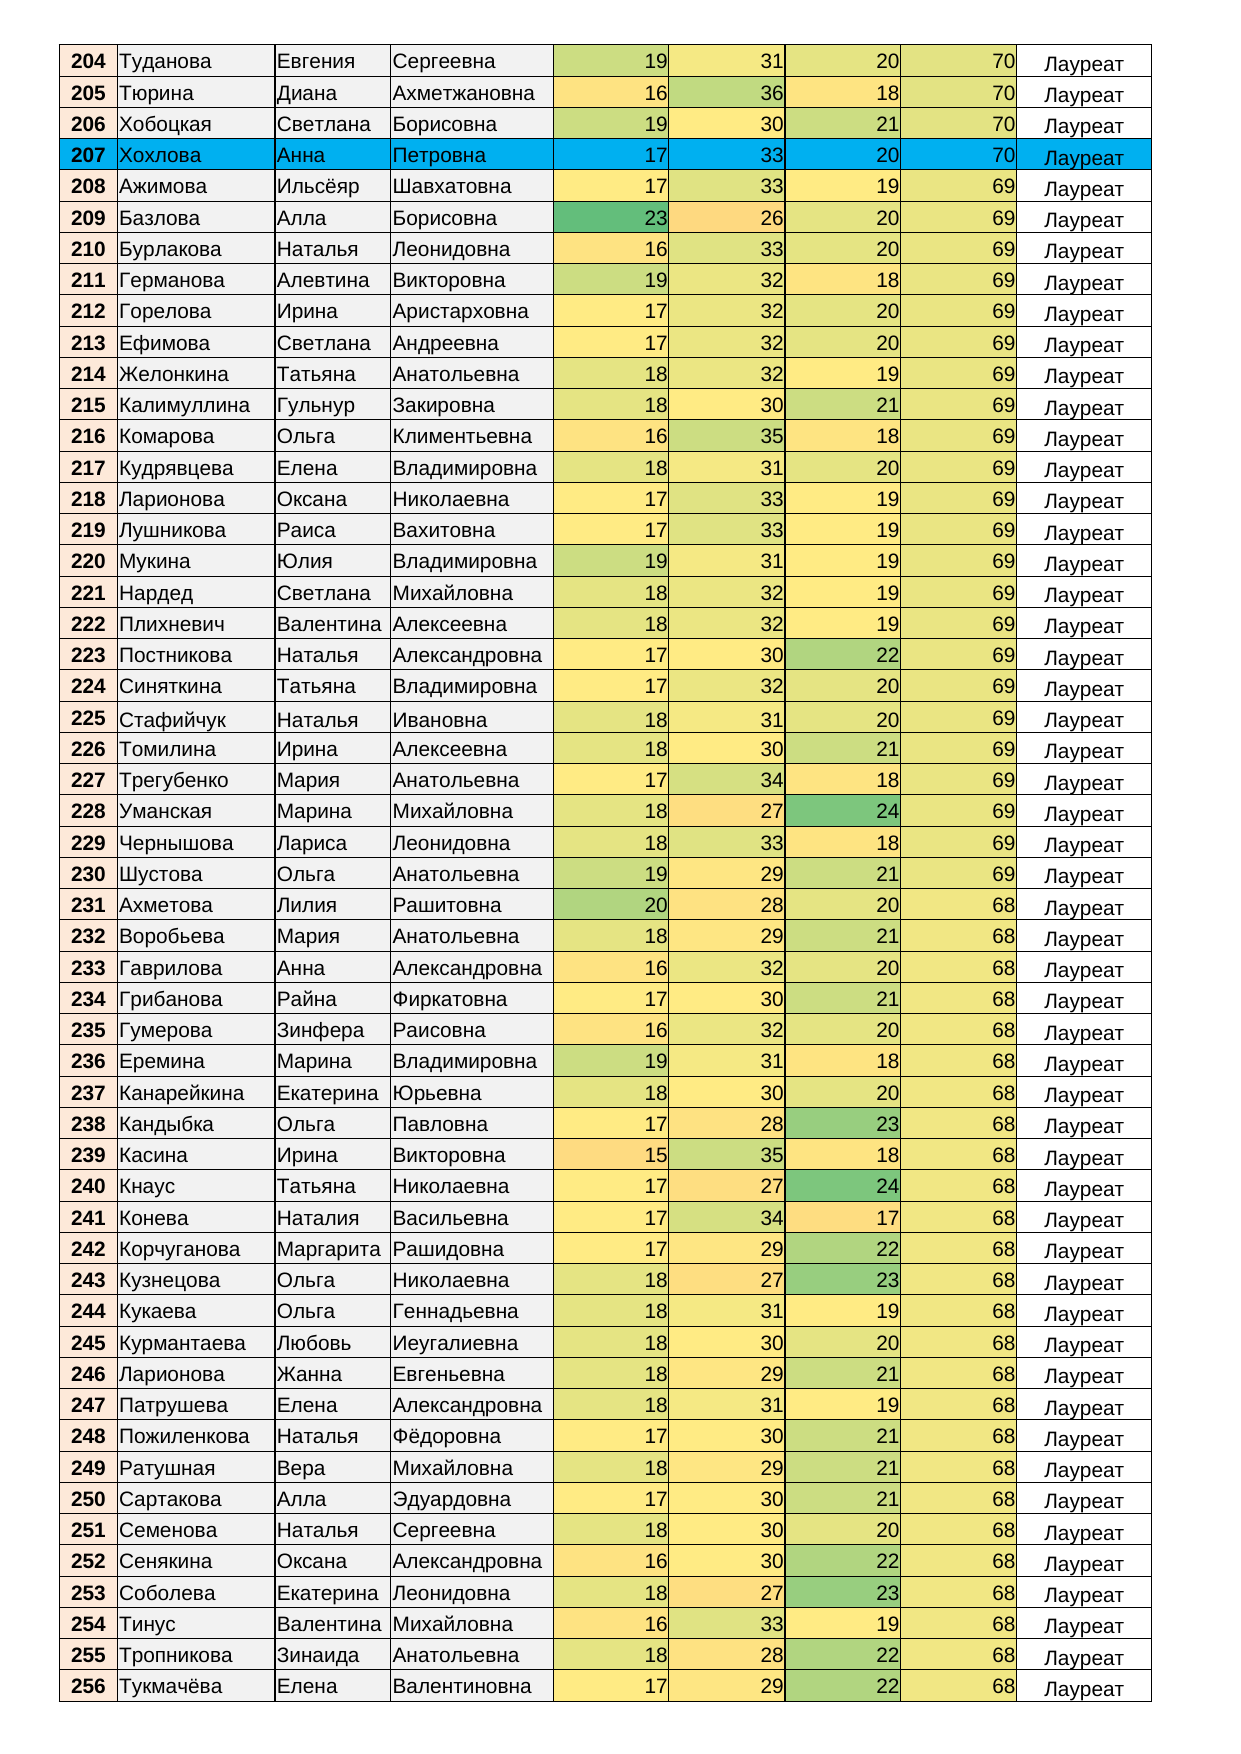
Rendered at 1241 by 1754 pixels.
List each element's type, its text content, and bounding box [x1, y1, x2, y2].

table_cell 21 [786, 108, 900, 138]
table_cell 30 [669, 1420, 784, 1451]
table_cell Лауреат [1017, 983, 1151, 1013]
table_cell Ирина [276, 295, 390, 326]
table_cell Фиркатовна [391, 983, 553, 1013]
table_cell 69 [901, 420, 1016, 451]
table_cell 207 [60, 139, 117, 169]
table_cell Лауреат [1017, 202, 1151, 232]
table_cell 27 [669, 795, 784, 826]
table_cell Лауреат [1017, 514, 1151, 544]
table_cell Юрьевна [391, 1077, 553, 1107]
table_cell 18 [554, 1077, 668, 1107]
table_cell 68 [901, 1577, 1016, 1607]
table_cell Грибанова [118, 983, 274, 1013]
table_cell 237 [60, 1077, 117, 1107]
table_cell 35 [669, 1139, 784, 1169]
table_cell Анна [276, 952, 390, 982]
table_cell 226 [60, 733, 117, 763]
table_cell 17 [554, 1202, 668, 1232]
table_cell 16 [554, 1545, 668, 1576]
table_cell 34 [669, 1202, 784, 1232]
table_cell Лауреат [1017, 483, 1151, 513]
table_cell Владимировна [391, 1045, 553, 1076]
table_cell 29 [669, 1670, 784, 1701]
table_cell 17 [554, 1170, 668, 1201]
table_cell 18 [554, 358, 668, 388]
table_cell 245 [60, 1327, 117, 1357]
table_cell 19 [786, 1295, 900, 1326]
table_cell 18 [786, 420, 900, 451]
table_cell 240 [60, 1170, 117, 1201]
table_cell 17 [554, 639, 668, 669]
table_cell 20 [786, 702, 900, 732]
table_cell 19 [786, 577, 900, 607]
table_cell 68 [901, 1077, 1016, 1107]
table_cell 68 [901, 1233, 1016, 1263]
table_cell Лауреат [1017, 1670, 1151, 1701]
table_cell 17 [554, 139, 668, 169]
table_cell 244 [60, 1295, 117, 1326]
table_cell Патрушева [118, 1389, 274, 1419]
table_cell 21 [786, 389, 900, 419]
table_cell Зинаида [276, 1639, 390, 1669]
table_cell Леонидовна [391, 1577, 553, 1607]
table_cell Райна [276, 983, 390, 1013]
table_cell Ирина [276, 733, 390, 763]
table_cell 27 [669, 1170, 784, 1201]
table_cell 208 [60, 170, 117, 201]
table_cell 19 [786, 483, 900, 513]
table_cell 19 [554, 545, 668, 576]
table_cell 68 [901, 920, 1016, 951]
table_cell 24 [786, 795, 900, 826]
table_cell Кукаева [118, 1295, 274, 1326]
table_cell 18 [554, 1514, 668, 1544]
table_cell 68 [901, 1108, 1016, 1138]
table_cell 18 [786, 827, 900, 857]
table_cell 17 [554, 295, 668, 326]
table_cell 241 [60, 1202, 117, 1232]
table_cell 218 [60, 483, 117, 513]
table_cell 21 [786, 983, 900, 1013]
table_cell Лауреат [1017, 670, 1151, 701]
table_cell Лауреат [1017, 1045, 1151, 1076]
table_cell 17 [554, 483, 668, 513]
table_cell 20 [786, 202, 900, 232]
table_cell Лауреат [1017, 952, 1151, 982]
table_cell Светлана [276, 327, 390, 357]
table_cell Лауреат [1017, 420, 1151, 451]
table_cell Раиса [276, 514, 390, 544]
table_cell 32 [669, 295, 784, 326]
table_cell Михайловна [391, 795, 553, 826]
table_cell 18 [554, 1264, 668, 1294]
table_cell Тинус [118, 1608, 274, 1638]
table_cell Михайловна [391, 577, 553, 607]
table_cell Евгеньевна [391, 1358, 553, 1388]
table_cell Закировна [391, 389, 553, 419]
table_cell Николаевна [391, 1264, 553, 1294]
table_cell Лушникова [118, 514, 274, 544]
table_cell Синяткина [118, 670, 274, 701]
table_cell 209 [60, 202, 117, 232]
table_cell Тюрина [118, 77, 274, 107]
table_cell 68 [901, 1170, 1016, 1201]
table_cell Ефимова [118, 327, 274, 357]
table_cell Канарейкина [118, 1077, 274, 1107]
table_cell Ильсёяр [276, 170, 390, 201]
table_cell 32 [669, 608, 784, 638]
table_cell 30 [669, 1077, 784, 1107]
table_cell 68 [901, 983, 1016, 1013]
table_cell 30 [669, 108, 784, 138]
table_cell 68 [901, 1639, 1016, 1669]
table_cell 69 [901, 702, 1016, 732]
table_cell 29 [669, 920, 784, 951]
table_cell 33 [669, 233, 784, 263]
table_cell 32 [669, 327, 784, 357]
table_cell 33 [669, 483, 784, 513]
table_cell 20 [786, 139, 900, 169]
table_cell 70 [901, 45, 1016, 76]
table_cell 23 [554, 202, 668, 232]
table_cell Александровна [391, 1545, 553, 1576]
table_cell 28 [669, 1639, 784, 1669]
table_cell Еремина [118, 1045, 274, 1076]
table_cell Чернышова [118, 827, 274, 857]
table_cell 29 [669, 1452, 784, 1482]
table_cell Лауреат [1017, 358, 1151, 388]
table_cell 68 [901, 1045, 1016, 1076]
table_cell Викторовна [391, 1139, 553, 1169]
table_cell Лауреат [1017, 1327, 1151, 1357]
table_cell Кнаус [118, 1170, 274, 1201]
table_cell 69 [901, 795, 1016, 826]
table_cell Трегубенко [118, 764, 274, 794]
table_cell Сенякина [118, 1545, 274, 1576]
table_cell Горелова [118, 295, 274, 326]
table_cell 255 [60, 1639, 117, 1669]
table_cell Ларионова [118, 483, 274, 513]
table_cell Владимировна [391, 452, 553, 482]
table_cell Туданова [118, 45, 274, 76]
table_cell 28 [669, 1108, 784, 1138]
table_cell 31 [669, 545, 784, 576]
table_cell Конева [118, 1202, 274, 1232]
table_cell Николаевна [391, 1170, 553, 1201]
table_cell 18 [786, 764, 900, 794]
table_cell Лауреат [1017, 389, 1151, 419]
table_cell 250 [60, 1483, 117, 1513]
table_cell 228 [60, 795, 117, 826]
table_cell Ольга [276, 1264, 390, 1294]
table_cell 33 [669, 1608, 784, 1638]
table_cell 69 [901, 764, 1016, 794]
table_cell 17 [554, 514, 668, 544]
table_cell 19 [786, 1389, 900, 1419]
table_cell 206 [60, 108, 117, 138]
table_cell 69 [901, 577, 1016, 607]
table_cell Хохлова [118, 139, 274, 169]
table_cell Марина [276, 795, 390, 826]
table_cell 18 [786, 264, 900, 294]
table_cell 33 [669, 139, 784, 169]
table_cell 68 [901, 1420, 1016, 1451]
table_cell 17 [554, 1670, 668, 1701]
table_cell Лауреат [1017, 139, 1151, 169]
table_cell 19 [554, 45, 668, 76]
table_cell Мария [276, 920, 390, 951]
table_cell 249 [60, 1452, 117, 1482]
table_cell 69 [901, 639, 1016, 669]
table_cell 20 [554, 889, 668, 919]
table_cell Лауреат [1017, 1170, 1151, 1201]
table_cell Лауреат [1017, 108, 1151, 138]
table_cell Мукина [118, 545, 274, 576]
table_cell Семенова [118, 1514, 274, 1544]
table_cell Жанна [276, 1358, 390, 1388]
table_cell Геннадьевна [391, 1295, 553, 1326]
table_cell 30 [669, 1514, 784, 1544]
table_cell 18 [554, 795, 668, 826]
table_cell Наталья [276, 702, 390, 732]
table_cell 224 [60, 670, 117, 701]
table_cell Лауреат [1017, 295, 1151, 326]
table_cell Комарова [118, 420, 274, 451]
table_cell 68 [901, 889, 1016, 919]
table_cell 21 [786, 1483, 900, 1513]
table_cell Лауреат [1017, 1483, 1151, 1513]
table_cell 236 [60, 1045, 117, 1076]
table_cell 69 [901, 608, 1016, 638]
table_cell Елена [276, 1670, 390, 1701]
table_cell Шавхатовна [391, 170, 553, 201]
table_cell Алексеевна [391, 733, 553, 763]
table_cell Валентина [276, 1608, 390, 1638]
table_cell 19 [554, 858, 668, 888]
table_cell Михайловна [391, 1608, 553, 1638]
table_cell 68 [901, 1608, 1016, 1638]
table_cell 16 [554, 77, 668, 107]
table_cell Маргарита [276, 1233, 390, 1263]
table_cell 18 [554, 1358, 668, 1388]
table_cell Калимуллина [118, 389, 274, 419]
table_cell Сартакова [118, 1483, 274, 1513]
table_cell Васильевна [391, 1202, 553, 1232]
table_cell Татьяна [276, 670, 390, 701]
table_cell 213 [60, 327, 117, 357]
table_cell Кузнецова [118, 1264, 274, 1294]
table_cell Томилина [118, 733, 274, 763]
table_cell Сергеевна [391, 45, 553, 76]
table_cell Иеугалиевна [391, 1327, 553, 1357]
table_cell 68 [901, 1545, 1016, 1576]
table_cell Базлова [118, 202, 274, 232]
table_cell 252 [60, 1545, 117, 1576]
table_cell 227 [60, 764, 117, 794]
table_cell 30 [669, 733, 784, 763]
table_cell 18 [554, 1639, 668, 1669]
table_cell 68 [901, 1139, 1016, 1169]
table_cell 29 [669, 858, 784, 888]
table_cell 30 [669, 639, 784, 669]
table_cell 69 [901, 202, 1016, 232]
table_cell 18 [554, 1327, 668, 1357]
table_cell Наталья [276, 639, 390, 669]
table_cell Светлана [276, 577, 390, 607]
table_cell Рашидовна [391, 1233, 553, 1263]
table_cell 24 [786, 1170, 900, 1201]
table_cell 70 [901, 77, 1016, 107]
table_cell Лауреат [1017, 1139, 1151, 1169]
table_cell 16 [554, 420, 668, 451]
table_cell Ивановна [391, 702, 553, 732]
table_cell Лауреат [1017, 1108, 1151, 1138]
table_cell 211 [60, 264, 117, 294]
table_cell 19 [554, 108, 668, 138]
table_cell 36 [669, 77, 784, 107]
table_cell Марина [276, 1045, 390, 1076]
table_cell Лауреат [1017, 1233, 1151, 1263]
table_cell Викторовна [391, 264, 553, 294]
table_cell 18 [554, 1295, 668, 1326]
table_cell 69 [901, 733, 1016, 763]
table_cell Лауреат [1017, 77, 1151, 107]
table_cell Ольга [276, 1108, 390, 1138]
table_cell 68 [901, 1327, 1016, 1357]
table_cell Екатерина [276, 1577, 390, 1607]
table_cell Александровна [391, 1389, 553, 1419]
table_cell Тукмачёва [118, 1670, 274, 1701]
table_cell 234 [60, 983, 117, 1013]
table_cell Лауреат [1017, 1608, 1151, 1638]
table_cell 17 [554, 1483, 668, 1513]
table_cell Хобоцкая [118, 108, 274, 138]
table_cell Стафийчук [118, 702, 274, 732]
table_cell Алевтина [276, 264, 390, 294]
table_cell 16 [554, 1608, 668, 1638]
table_cell 70 [901, 108, 1016, 138]
table_cell Елена [276, 452, 390, 482]
table_cell 20 [786, 889, 900, 919]
table_cell Лауреат [1017, 795, 1151, 826]
table_cell 29 [669, 1358, 784, 1388]
table_cell Лауреат [1017, 1295, 1151, 1326]
table_cell 34 [669, 764, 784, 794]
table_cell Климентьевна [391, 420, 553, 451]
table_cell Лауреат [1017, 733, 1151, 763]
table_cell 69 [901, 670, 1016, 701]
table_cell Ольга [276, 1295, 390, 1326]
table_cell Ирина [276, 1139, 390, 1169]
table_cell 231 [60, 889, 117, 919]
table_cell 239 [60, 1139, 117, 1169]
table_cell Наталия [276, 1202, 390, 1232]
table_cell Лауреат [1017, 452, 1151, 482]
table_cell 238 [60, 1108, 117, 1138]
table_cell 230 [60, 858, 117, 888]
table_cell 19 [554, 264, 668, 294]
table_cell Анна [276, 139, 390, 169]
table_cell Тропникова [118, 1639, 274, 1669]
table_cell 68 [901, 1514, 1016, 1544]
table_cell 68 [901, 1452, 1016, 1482]
table_cell 23 [786, 1264, 900, 1294]
table_cell 16 [554, 233, 668, 263]
table_cell Зинфера [276, 1014, 390, 1044]
table_cell 69 [901, 483, 1016, 513]
table_cell 31 [669, 45, 784, 76]
table_cell Лауреат [1017, 1264, 1151, 1294]
table_cell 20 [786, 670, 900, 701]
table_cell Лауреат [1017, 1014, 1151, 1044]
table_cell Алла [276, 1483, 390, 1513]
table_cell Елена [276, 1389, 390, 1419]
table_cell Лауреат [1017, 1358, 1151, 1388]
table_cell 212 [60, 295, 117, 326]
table_cell 23 [786, 1577, 900, 1607]
table_cell Анатольевна [391, 358, 553, 388]
table_cell 18 [554, 577, 668, 607]
table_cell 254 [60, 1608, 117, 1638]
table_cell Ларионова [118, 1358, 274, 1388]
table_cell Лауреат [1017, 1545, 1151, 1576]
table_cell Германова [118, 264, 274, 294]
table_cell Любовь [276, 1327, 390, 1357]
table_cell 21 [786, 1420, 900, 1451]
table_cell 32 [669, 264, 784, 294]
table_cell 17 [786, 1202, 900, 1232]
table_cell 31 [669, 1389, 784, 1419]
table_cell Лауреат [1017, 1202, 1151, 1232]
table_cell 30 [669, 1483, 784, 1513]
table_cell 17 [554, 764, 668, 794]
table_cell 21 [786, 858, 900, 888]
table_cell Алла [276, 202, 390, 232]
table_cell 30 [669, 389, 784, 419]
table_cell 225 [60, 702, 117, 732]
table_cell Леонидовна [391, 233, 553, 263]
table_cell 18 [554, 608, 668, 638]
table_cell 33 [669, 514, 784, 544]
table_cell 69 [901, 389, 1016, 419]
table_cell 19 [786, 545, 900, 576]
table_cell Лауреат [1017, 608, 1151, 638]
table_cell Уманская [118, 795, 274, 826]
table_cell 221 [60, 577, 117, 607]
table_cell 18 [554, 733, 668, 763]
table_cell 20 [786, 295, 900, 326]
table_cell 26 [669, 202, 784, 232]
table_cell 256 [60, 1670, 117, 1701]
table_cell 248 [60, 1420, 117, 1451]
table_cell 232 [60, 920, 117, 951]
table_cell Александровна [391, 952, 553, 982]
table_cell Ахметова [118, 889, 274, 919]
table_cell Гаврилова [118, 952, 274, 982]
table_cell 33 [669, 170, 784, 201]
table_cell 70 [901, 139, 1016, 169]
table_cell 17 [554, 1233, 668, 1263]
table_cell Лауреат [1017, 1577, 1151, 1607]
table_cell 30 [669, 1327, 784, 1357]
table_cell 68 [901, 1670, 1016, 1701]
table_cell 20 [786, 45, 900, 76]
table_cell 18 [554, 389, 668, 419]
table_cell 69 [901, 858, 1016, 888]
table_cell Гумерова [118, 1014, 274, 1044]
table_cell Раисовна [391, 1014, 553, 1044]
table_cell Лауреат [1017, 1420, 1151, 1451]
table_cell 69 [901, 264, 1016, 294]
table_cell Михайловна [391, 1452, 553, 1482]
table_cell 69 [901, 327, 1016, 357]
table_cell Лауреат [1017, 1639, 1151, 1669]
table_cell 69 [901, 452, 1016, 482]
table_cell 32 [669, 577, 784, 607]
table_cell 243 [60, 1264, 117, 1294]
table_cell 205 [60, 77, 117, 107]
table_cell 246 [60, 1358, 117, 1388]
table_cell Гульнур [276, 389, 390, 419]
table_cell Курмантаева [118, 1327, 274, 1357]
table_cell 19 [786, 608, 900, 638]
table_cell 247 [60, 1389, 117, 1419]
table_cell 23 [786, 1108, 900, 1138]
table_cell 33 [669, 827, 784, 857]
table_cell Лауреат [1017, 1389, 1151, 1419]
table_cell 229 [60, 827, 117, 857]
table_cell 18 [554, 920, 668, 951]
table_cell Валентиновна [391, 1670, 553, 1701]
table_cell Анатольевна [391, 1639, 553, 1669]
table_cell Татьяна [276, 1170, 390, 1201]
table_cell Лауреат [1017, 264, 1151, 294]
table_cell 28 [669, 889, 784, 919]
table_cell 31 [669, 1295, 784, 1326]
table_cell Наталья [276, 1514, 390, 1544]
table_cell Ратушная [118, 1452, 274, 1482]
table_cell Владимировна [391, 670, 553, 701]
table_cell 18 [786, 1139, 900, 1169]
table_cell 32 [669, 952, 784, 982]
table_cell Лауреат [1017, 920, 1151, 951]
table_cell 32 [669, 1014, 784, 1044]
table_cell 21 [786, 1452, 900, 1482]
table_cell Лауреат [1017, 1452, 1151, 1482]
table_cell 68 [901, 1389, 1016, 1419]
table_cell 20 [786, 327, 900, 357]
table_cell Лауреат [1017, 639, 1151, 669]
table_cell 20 [786, 952, 900, 982]
table_cell 27 [669, 1577, 784, 1607]
table_cell 18 [554, 1577, 668, 1607]
table_cell 68 [901, 1264, 1016, 1294]
table_cell 18 [554, 827, 668, 857]
table_cell 217 [60, 452, 117, 482]
table_cell Лауреат [1017, 764, 1151, 794]
table_cell 20 [786, 452, 900, 482]
table_cell 18 [554, 1452, 668, 1482]
table_cell 253 [60, 1577, 117, 1607]
table_cell 16 [554, 952, 668, 982]
table_cell 22 [786, 1233, 900, 1263]
table_cell 223 [60, 639, 117, 669]
table_cell Оксана [276, 1545, 390, 1576]
table_cell Ажимова [118, 170, 274, 201]
table_cell 22 [786, 639, 900, 669]
table_cell Лауреат [1017, 1514, 1151, 1544]
table_cell 17 [554, 1420, 668, 1451]
table_cell Эдуардовна [391, 1483, 553, 1513]
table_cell 17 [554, 983, 668, 1013]
table_cell Лауреат [1017, 545, 1151, 576]
table_cell Диана [276, 77, 390, 107]
table_cell Леонидовна [391, 827, 553, 857]
table_cell Анатольевна [391, 764, 553, 794]
table_cell Наталья [276, 1420, 390, 1451]
table_cell 18 [786, 1045, 900, 1076]
table_cell 20 [786, 1077, 900, 1107]
table_cell Евгения [276, 45, 390, 76]
table_cell Ахметжановна [391, 77, 553, 107]
table_cell 22 [786, 1639, 900, 1669]
table_cell 210 [60, 233, 117, 263]
table_cell 21 [786, 920, 900, 951]
table_cell Лауреат [1017, 889, 1151, 919]
table_cell Рашитовна [391, 889, 553, 919]
table_cell Татьяна [276, 358, 390, 388]
table_cell 21 [786, 733, 900, 763]
table_cell 68 [901, 1202, 1016, 1232]
table_cell Аристарховна [391, 295, 553, 326]
table_cell 233 [60, 952, 117, 982]
table_cell 214 [60, 358, 117, 388]
table_cell 19 [786, 514, 900, 544]
table_cell 35 [669, 420, 784, 451]
table_cell 15 [554, 1139, 668, 1169]
table_cell 18 [554, 1389, 668, 1419]
table_cell 32 [669, 670, 784, 701]
table_cell 242 [60, 1233, 117, 1263]
table_cell 27 [669, 1264, 784, 1294]
table_cell 68 [901, 1295, 1016, 1326]
table_cell Мария [276, 764, 390, 794]
table_cell 22 [786, 1670, 900, 1701]
table_cell Вера [276, 1452, 390, 1482]
table_cell Корчуганова [118, 1233, 274, 1263]
table_cell Лауреат [1017, 170, 1151, 201]
table_cell 20 [786, 1327, 900, 1357]
table_cell 216 [60, 420, 117, 451]
table_cell 68 [901, 1014, 1016, 1044]
table_cell 17 [554, 1108, 668, 1138]
table_cell Владимировна [391, 545, 553, 576]
table_cell 222 [60, 608, 117, 638]
table_cell Лариса [276, 827, 390, 857]
table_cell 204 [60, 45, 117, 76]
table_cell 69 [901, 514, 1016, 544]
table_cell 32 [669, 358, 784, 388]
table_cell 219 [60, 514, 117, 544]
table_cell Лауреат [1017, 45, 1151, 76]
table_cell 69 [901, 170, 1016, 201]
table_cell Лауреат [1017, 858, 1151, 888]
table_cell 19 [786, 170, 900, 201]
table_cell Александровна [391, 639, 553, 669]
table_cell Лауреат [1017, 827, 1151, 857]
table_cell 19 [554, 1045, 668, 1076]
table_cell 20 [786, 233, 900, 263]
table_cell Шустова [118, 858, 274, 888]
table_cell Борисовна [391, 202, 553, 232]
table_cell Лауреат [1017, 702, 1151, 732]
table_cell Воробьева [118, 920, 274, 951]
table_cell 31 [669, 452, 784, 482]
table_cell 68 [901, 1358, 1016, 1388]
table_cell Андреевна [391, 327, 553, 357]
table_cell Николаевна [391, 483, 553, 513]
table_cell Кандыбка [118, 1108, 274, 1138]
table_cell Лауреат [1017, 1077, 1151, 1107]
table_cell 20 [786, 1014, 900, 1044]
table_cell 18 [554, 452, 668, 482]
table_cell 31 [669, 702, 784, 732]
table_cell Алексеевна [391, 608, 553, 638]
table_cell Анатольевна [391, 858, 553, 888]
table_cell Оксана [276, 483, 390, 513]
table_cell 68 [901, 952, 1016, 982]
table_cell 220 [60, 545, 117, 576]
table_cell 20 [786, 1514, 900, 1544]
table_cell 68 [901, 1483, 1016, 1513]
table_cell 18 [554, 702, 668, 732]
table_cell Ольга [276, 858, 390, 888]
table_cell Фёдоровна [391, 1420, 553, 1451]
table_cell 69 [901, 233, 1016, 263]
table_cell Лилия [276, 889, 390, 919]
table_cell Наталья [276, 233, 390, 263]
table_cell 22 [786, 1545, 900, 1576]
table_cell 17 [554, 670, 668, 701]
table_cell 19 [786, 1608, 900, 1638]
table_cell Анатольевна [391, 920, 553, 951]
table_cell Лауреат [1017, 233, 1151, 263]
table_cell Нардед [118, 577, 274, 607]
table_cell 18 [786, 77, 900, 107]
table_cell Валентина [276, 608, 390, 638]
table_cell Постникова [118, 639, 274, 669]
table_cell Лауреат [1017, 577, 1151, 607]
table_cell 69 [901, 295, 1016, 326]
table_cell Екатерина [276, 1077, 390, 1107]
table_cell 19 [786, 358, 900, 388]
table_cell Петровна [391, 139, 553, 169]
table_cell Бурлакова [118, 233, 274, 263]
table_cell Желонкина [118, 358, 274, 388]
table_cell Пожиленкова [118, 1420, 274, 1451]
table_cell Соболева [118, 1577, 274, 1607]
table_cell Кудрявцева [118, 452, 274, 482]
table_cell Вахитовна [391, 514, 553, 544]
table_cell 16 [554, 1014, 668, 1044]
table_cell 69 [901, 358, 1016, 388]
table_cell 31 [669, 1045, 784, 1076]
table_cell Ольга [276, 420, 390, 451]
table_cell 30 [669, 1545, 784, 1576]
table_cell 69 [901, 827, 1016, 857]
table_cell 17 [554, 170, 668, 201]
table_cell 235 [60, 1014, 117, 1044]
table_cell Юлия [276, 545, 390, 576]
table_cell 251 [60, 1514, 117, 1544]
table_cell Светлана [276, 108, 390, 138]
table_cell Лауреат [1017, 327, 1151, 357]
table_cell Плихневич [118, 608, 274, 638]
table_cell 29 [669, 1233, 784, 1263]
table_cell Касина [118, 1139, 274, 1169]
table_cell 215 [60, 389, 117, 419]
table_cell 17 [554, 327, 668, 357]
table_cell Борисовна [391, 108, 553, 138]
table_cell 69 [901, 545, 1016, 576]
table_cell Сергеевна [391, 1514, 553, 1544]
table_cell 30 [669, 983, 784, 1013]
table_cell Павловна [391, 1108, 553, 1138]
table_cell 21 [786, 1358, 900, 1388]
